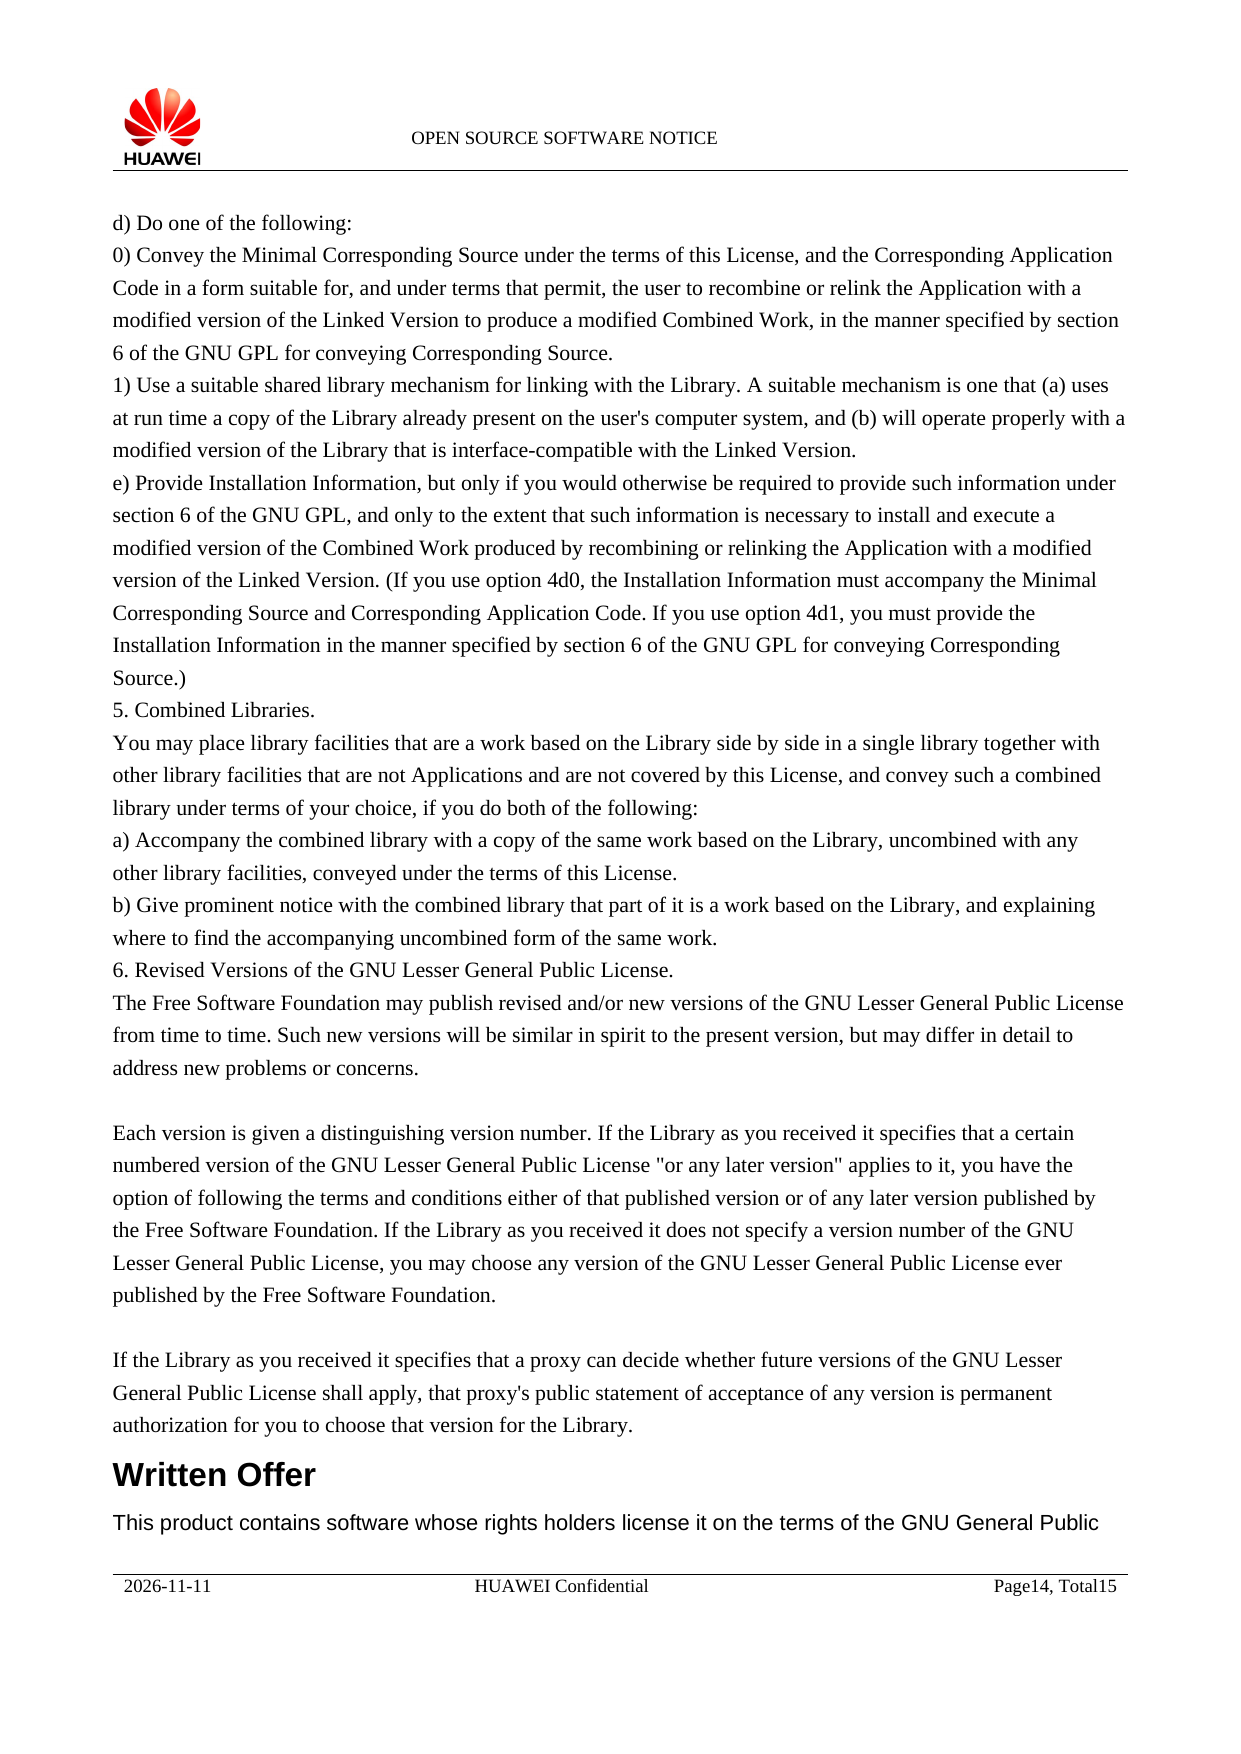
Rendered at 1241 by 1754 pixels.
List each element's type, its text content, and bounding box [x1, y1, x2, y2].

picture [124, 88, 201, 165]
text Written Offer [112, 1441, 1128, 1506]
